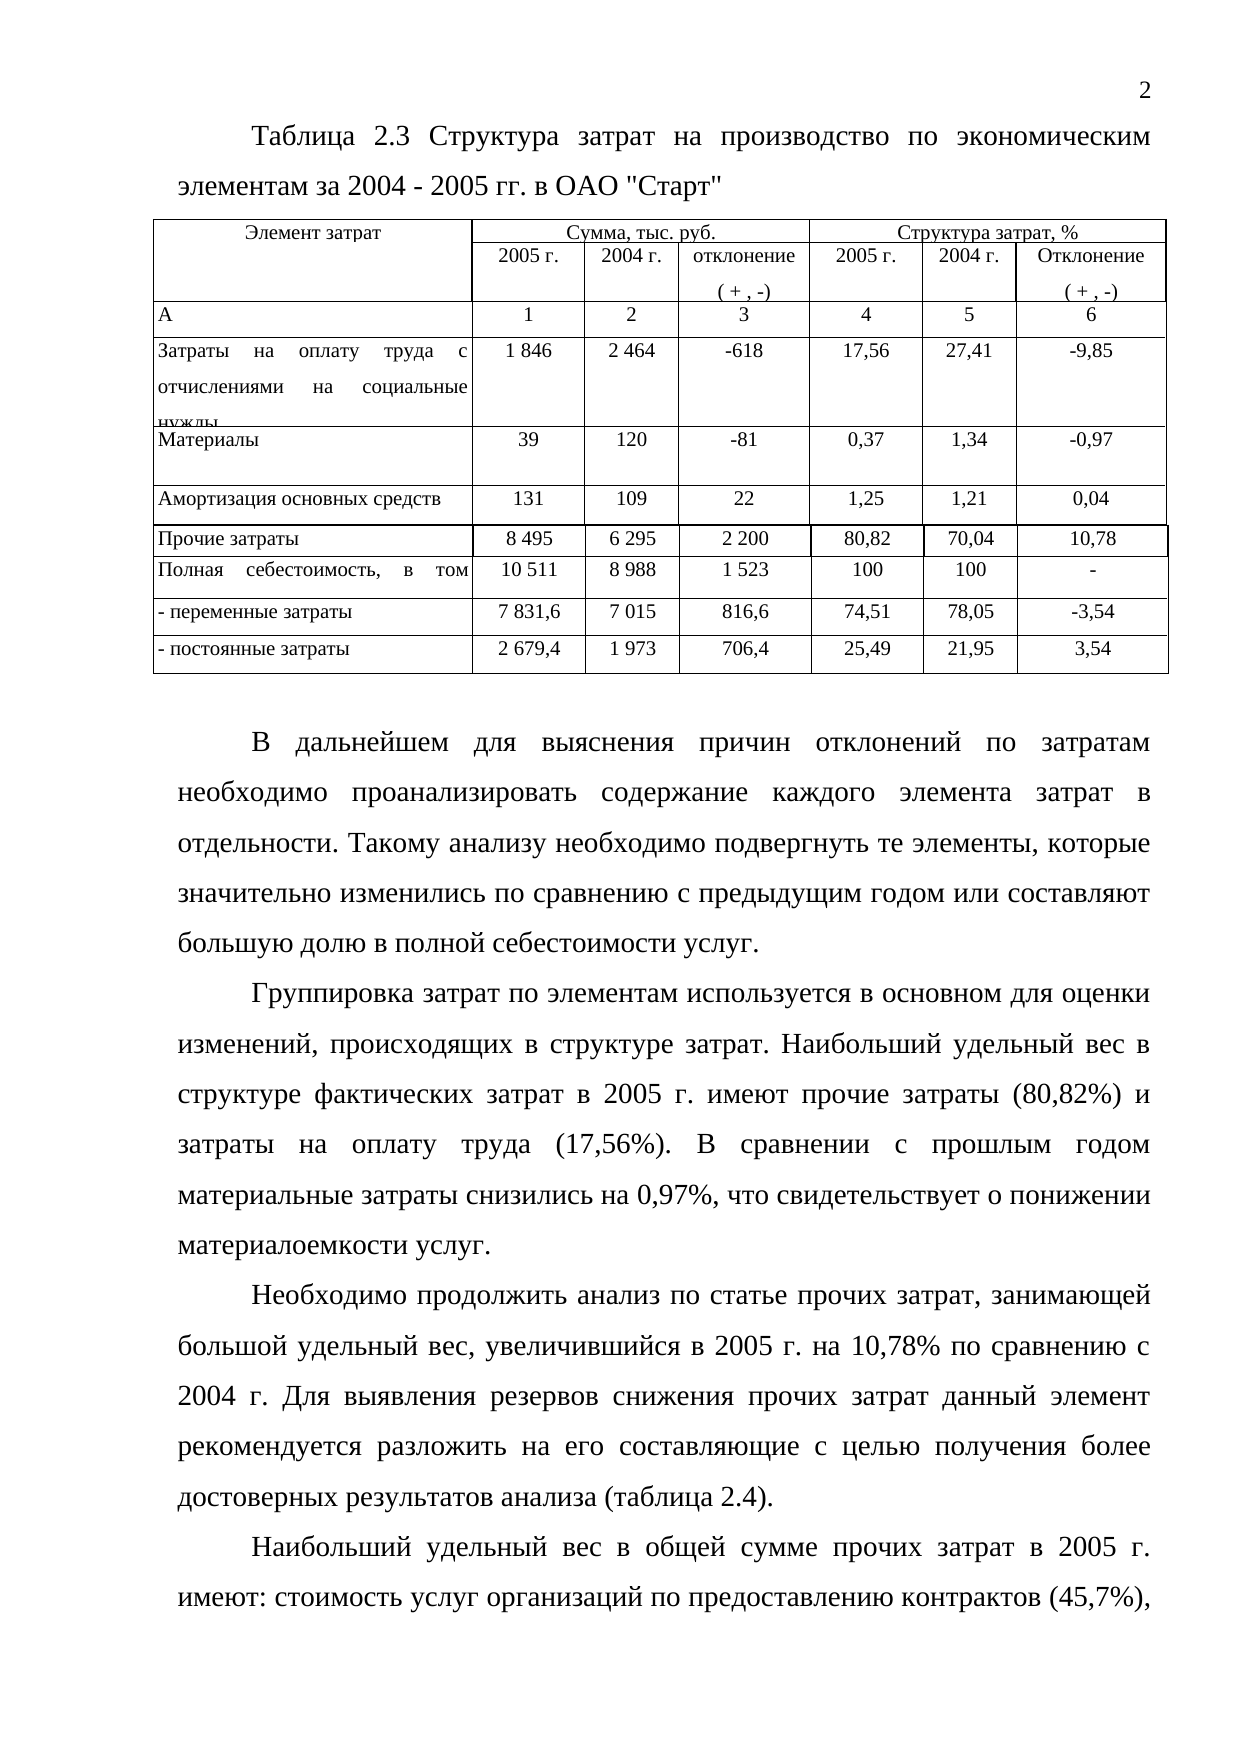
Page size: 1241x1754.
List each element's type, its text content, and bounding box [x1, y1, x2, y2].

table_cell 1,34 [923, 427, 1016, 485]
table_cell -3,54 [1018, 598, 1168, 635]
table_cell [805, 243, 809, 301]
table_header Сумма, тыс. руб. [473, 220, 809, 242]
table_cell 1,25 [810, 486, 922, 523]
table_cell 2 [585, 302, 678, 337]
table_header 70,04 [925, 526, 1017, 556]
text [177, 1529, 1152, 1613]
table_header Элемент затрат [154, 220, 471, 242]
table_cell 1 846 [473, 338, 584, 426]
table_cell Материалы [154, 427, 472, 485]
table_cell 100 [812, 557, 923, 598]
table_cell 1 973 [586, 636, 679, 673]
table_cell 27,41 [923, 338, 1016, 426]
table_cell -9,85 [1017, 337, 1166, 426]
table_cell 4 [810, 302, 922, 337]
table_header 10,78 [1018, 526, 1167, 556]
table_cell 22 [679, 486, 809, 523]
table_cell 706,4 [680, 636, 811, 673]
table_header Структура затрат, % [810, 220, 1165, 242]
table_cell А [154, 302, 472, 337]
table_cell 0,37 [810, 427, 922, 485]
table_cell 5 [923, 302, 1016, 337]
table_cell 21,95 [924, 636, 1017, 673]
table_cell 3 [679, 302, 809, 337]
table_cell 109 [585, 486, 678, 523]
table_cell 2 464 [585, 338, 678, 426]
table_cell 1 [473, 302, 584, 337]
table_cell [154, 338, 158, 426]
text Необходимо продолжить анализ по статье прочих затрат, занимающей большой удельный вес, увеличившийся в 2005 г. на 10,78% по сравнению с 2004 г. Для выявления резервов снижения прочих затрат данный элемент рекомендуется разложить на его составляющие с целью получения более достоверных результатов анализа (таблица 2.4). [177, 1277, 1152, 1512]
table_cell 7 831,6 [473, 599, 585, 635]
table_cell 1 523 [680, 557, 811, 598]
table_header Прочие затраты [154, 526, 472, 556]
table_header 6 295 [586, 526, 679, 556]
table_cell 25,49 [812, 636, 923, 673]
table_cell 2005 г. [473, 243, 584, 301]
table_cell 100 [924, 557, 1017, 598]
table_cell 131 [473, 486, 584, 523]
text Таблица 2.3 Структура затрат на производство по экономическим элементам за 2004 - 2005 гг. в ОАО "Старт" [177, 118, 1152, 202]
table_cell -0,97 [1017, 426, 1166, 485]
table_cell 6 [1017, 302, 1166, 337]
table_cell 3,54 [1018, 635, 1168, 673]
table_cell - постоянные затраты [154, 636, 472, 673]
table_header 8 495 [474, 526, 585, 556]
text В дальнейшем для выяснения причин отклонений по затратам необходимо проанализировать содержание каждого элемента затрат в отдельности. Такому анализу необходимо подвергнуть те элементы, которые значительно изменились по сравнению с предыдущим годом или составляют большую долю в полной себестоимости услуг. [177, 724, 1152, 959]
table_cell Полная себестоимость, в том числе : [154, 557, 472, 598]
table_cell 7 015 [586, 599, 679, 635]
table_cell 2004 г. [585, 243, 678, 301]
table_cell Амортизация основных средств [154, 486, 472, 523]
table_cell 2 679,4 [473, 636, 585, 673]
table_cell - [1018, 557, 1168, 598]
table_cell 39 [473, 427, 584, 485]
table_cell 1,21 [923, 486, 1016, 523]
table_cell -81 [679, 427, 809, 485]
table_cell 74,51 [812, 599, 923, 635]
table_cell 78,05 [924, 599, 1017, 635]
table_cell 2005 г. [810, 243, 922, 301]
table_cell 10 511 [473, 557, 585, 598]
table_cell 17,56 [810, 338, 922, 426]
table_cell [154, 242, 471, 301]
table_cell 120 [585, 427, 678, 485]
text Группировка затрат по элементам используется в основном для оценки изменений, происходящих в структуре затрат. Наибольший удельный вес в структуре фактических затрат в 2005 г. имеют прочие затраты (80,82%) и затраты на оплату труда (17,56%). В сравнении с прошлым годом материальные затраты снизились на 0,97%, что свидетельствует о понижении материалоемкости услуг. [177, 976, 1152, 1261]
table_cell -618 [679, 338, 809, 426]
table_cell 816,6 [680, 599, 811, 635]
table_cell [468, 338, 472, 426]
table_header 80,82 [812, 526, 923, 556]
table_header 2 200 [680, 526, 810, 556]
table_cell 0,04 [1017, 485, 1166, 523]
table_cell 8 988 [586, 557, 679, 598]
table_cell - переменные затраты [154, 599, 472, 635]
table_cell 2004 г. [923, 243, 1015, 301]
